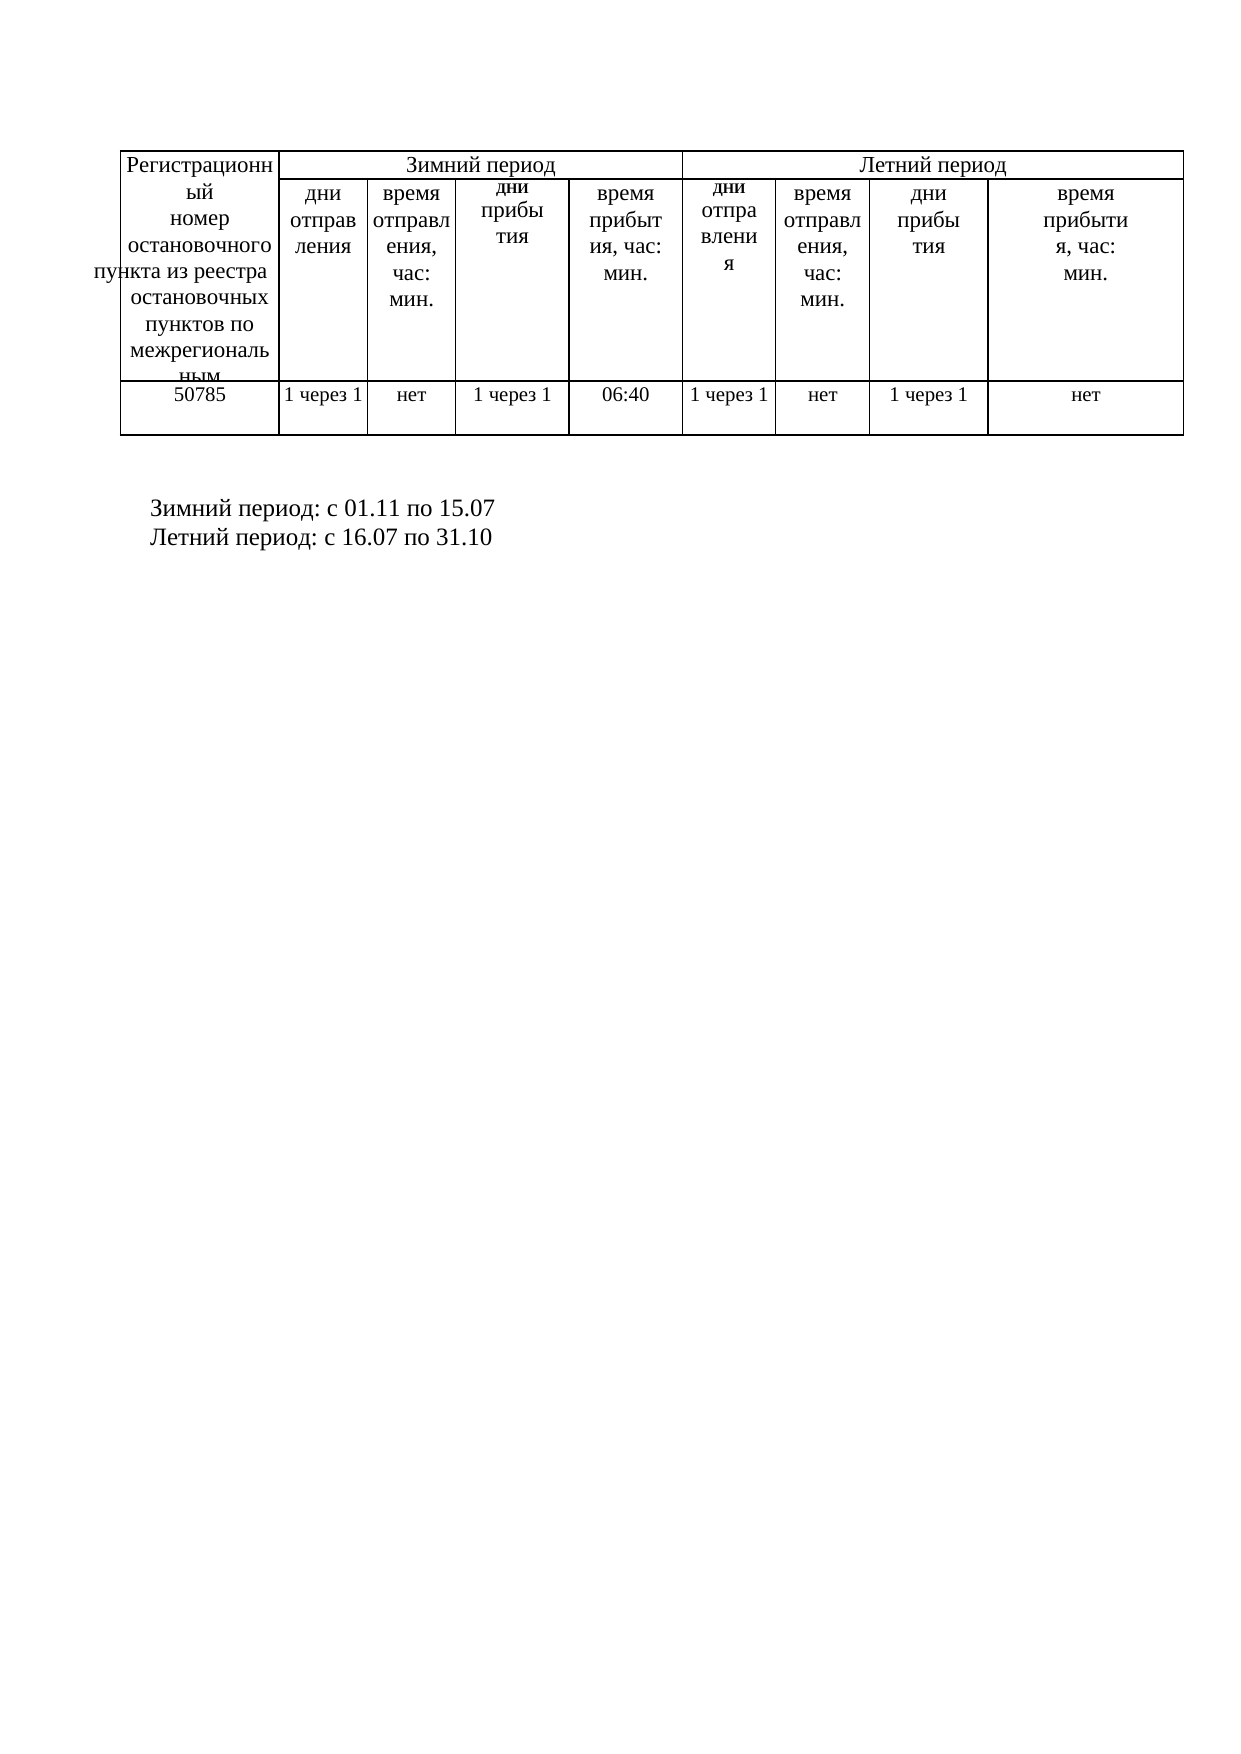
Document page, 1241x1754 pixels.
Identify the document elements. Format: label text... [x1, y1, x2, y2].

table_cell нет [368, 382, 455, 434]
text Зимний период: с 01.11 по 15.07 [150, 493, 1090, 522]
table_header Зимний период [280, 152, 682, 178]
table_cell время прибыт ия, час: мин. [570, 180, 682, 380]
table_cell время отправл ения, час: мин. [776, 180, 869, 380]
table_cell 1 через 1 [683, 382, 775, 434]
table_cell ДНИ прибы тия [456, 180, 568, 380]
table_cell 50785 [121, 382, 278, 434]
table_header Летний период [683, 152, 1183, 178]
text Летний период: с 16.07 по 31.10 [150, 522, 1090, 551]
table_header Регистрационный номер остановочного пункта из реестра остановочных пунктов по межрегиональным маршрутам регулярных перевозок [121, 152, 278, 380]
table_cell дни отправ ления [280, 180, 367, 380]
table_cell время отправл ения, час: мин. [368, 180, 455, 380]
table_cell 1 через 1 [870, 382, 987, 434]
table_cell дни прибы тия [870, 180, 987, 380]
table_cell 1 через 1 [456, 382, 568, 434]
table_cell нет [989, 382, 1183, 434]
table_cell нет [776, 382, 869, 434]
table_cell 06:40 [570, 382, 682, 434]
table_cell время прибыти я, час: мин. [989, 180, 1183, 380]
table_cell 1 через 1 [280, 382, 367, 434]
table_cell ДНИ отпра влени я [683, 180, 775, 380]
